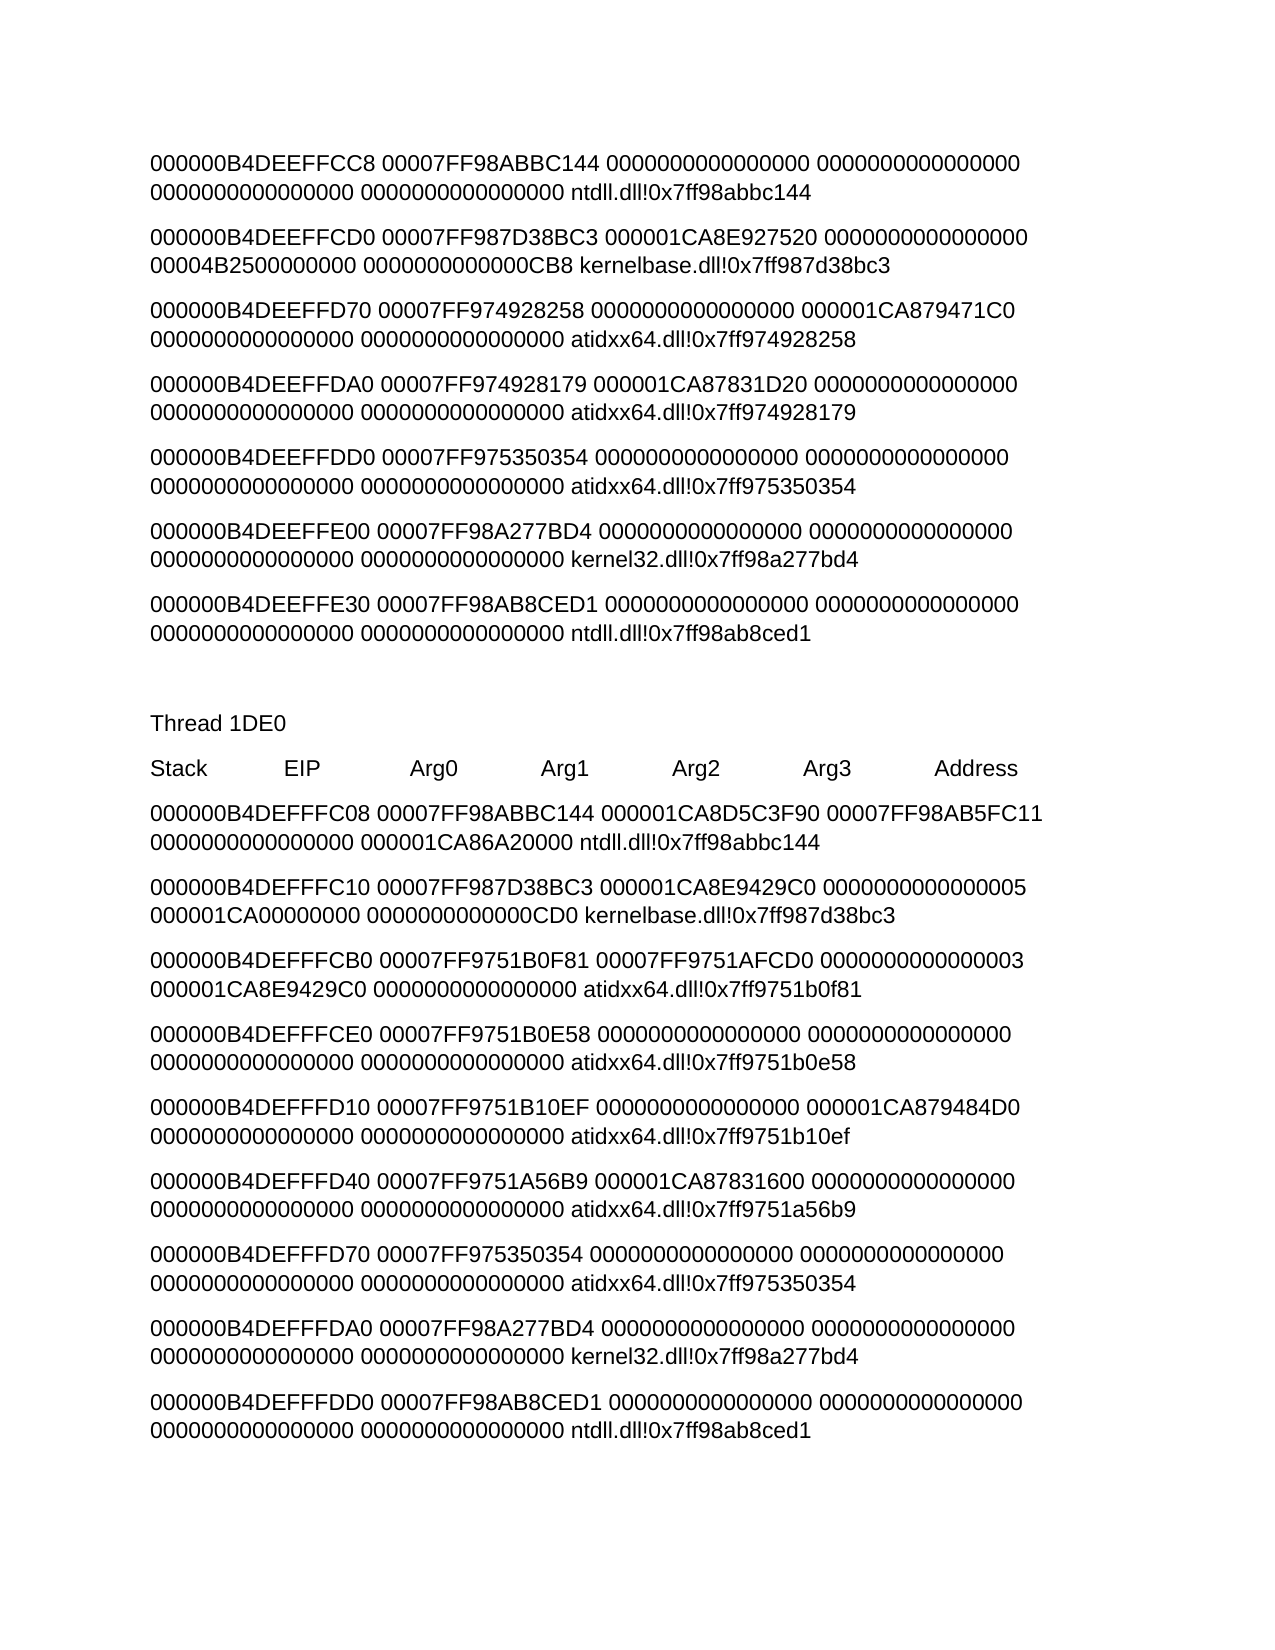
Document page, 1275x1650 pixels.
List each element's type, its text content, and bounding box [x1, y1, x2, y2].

text 000000B4DEEFFDD0 00007FF975350354 0000000000000000 0000000000000000 0000000000000000 0000000000000000 atidxx64.dll!0x7ff975350354 [150, 444, 1125, 499]
text 000000B4DEEFFDA0 00007FF974928179 000001CA87831D20 0000000000000000 0000000000000000 0000000000000000 atidxx64.dll!0x7ff974928179 [150, 371, 1125, 425]
text 000000B4DEFFFC10 00007FF987D38BC3 000001CA8E9429C0 0000000000000005 000001CA00000000 0000000000000CD0 kernelbase.dll!0x7ff987d38bc3 [150, 874, 1125, 928]
text 000000B4DEFFFD10 00007FF9751B10EF 0000000000000000 000001CA879484D0 0000000000000000 0000000000000000 atidxx64.dll!0x7ff9751b10ef [150, 1094, 1125, 1149]
text Thread 1DE0 [150, 710, 1125, 736]
text 000000B4DEFFFDD0 00007FF98AB8CED1 0000000000000000 0000000000000000 0000000000000000 0000000000000000 ntdll.dll!0x7ff98ab8ced1 [150, 1388, 1125, 1443]
text 000000B4DEFFFC08 00007FF98ABBC144 000001CA8D5C3F90 00007FF98AB5FC11 0000000000000000 000001CA86A20000 ntdll.dll!0x7ff98abbc144 [150, 800, 1125, 855]
text 000000B4DEFFFCE0 00007FF9751B0E58 0000000000000000 0000000000000000 0000000000000000 0000000000000000 atidxx64.dll!0x7ff9751b0e58 [150, 1021, 1125, 1076]
text Stack EIP Arg0 Arg1 Arg2 Arg3 Address [150, 755, 1125, 781]
text 000000B4DEFFFDA0 00007FF98A277BD4 0000000000000000 0000000000000000 0000000000000000 0000000000000000 kernel32.dll!0x7ff98a277bd4 [150, 1315, 1125, 1370]
text 000000B4DEFFFD70 00007FF975350354 0000000000000000 0000000000000000 0000000000000000 0000000000000000 atidxx64.dll!0x7ff975350354 [150, 1241, 1125, 1296]
text 000000B4DEEFFE30 00007FF98AB8CED1 0000000000000000 0000000000000000 0000000000000000 0000000000000000 ntdll.dll!0x7ff98ab8ced1 [150, 591, 1125, 646]
text 000000B4DEEFFD70 00007FF974928258 0000000000000000 000001CA879471C0 0000000000000000 0000000000000000 atidxx64.dll!0x7ff974928258 [150, 297, 1125, 352]
text 000000B4DEFFFCB0 00007FF9751B0F81 00007FF9751AFCD0 0000000000000003 000001CA8E9429C0 0000000000000000 atidxx64.dll!0x7ff9751b0f81 [150, 947, 1125, 1002]
text 000000B4DEFFFD40 00007FF9751A56B9 000001CA87831600 0000000000000000 0000000000000000 0000000000000000 atidxx64.dll!0x7ff9751a56b9 [150, 1168, 1125, 1223]
text 000000B4DEEFFCD0 00007FF987D38BC3 000001CA8E927520 0000000000000000 00004B2500000000 0000000000000CB8 kernelbase.dll!0x7ff987d38bc3 [150, 223, 1125, 278]
text 000000B4DEEFFCC8 00007FF98ABBC144 0000000000000000 0000000000000000 0000000000000000 0000000000000000 ntdll.dll!0x7ff98abbc144 [150, 150, 1125, 205]
text 000000B4DEEFFE00 00007FF98A277BD4 0000000000000000 0000000000000000 0000000000000000 0000000000000000 kernel32.dll!0x7ff98a277bd4 [150, 518, 1125, 572]
